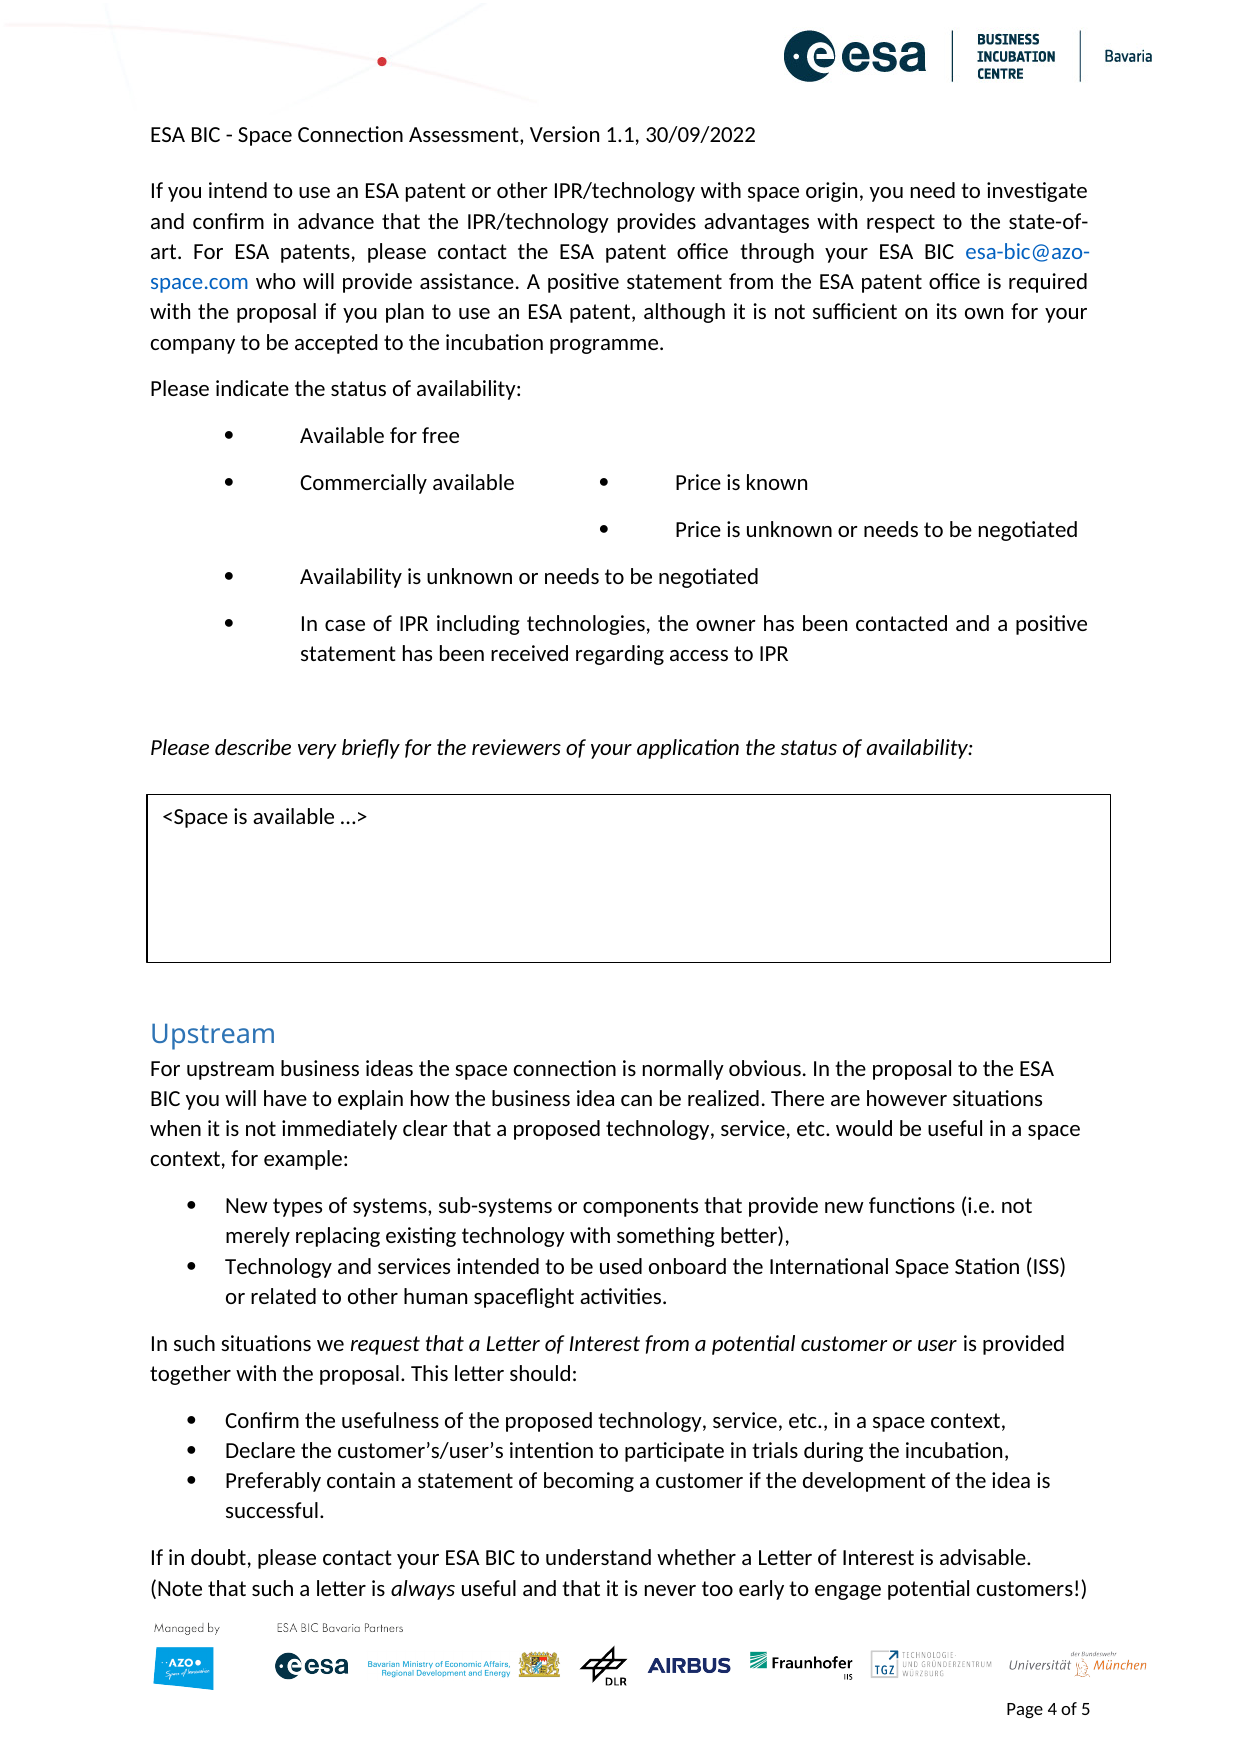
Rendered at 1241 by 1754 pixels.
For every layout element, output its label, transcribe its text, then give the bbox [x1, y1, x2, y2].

text In such situations we request that a Letter of Interest from a potential customer or user is provided together with the proposal. This letter should: [150, 1329, 1090, 1387]
text For upstream business ideas the space connection is normally obvious. In the proposal to the ESA BIC you will have to explain how the business idea can be realized. There are however situations when it is not immediately clear that a proposed technology, service, etc. would be useful in a space context, for example: [150, 1054, 1090, 1173]
text Commercially available Price is known [150, 468, 1090, 496]
text Please indicate the status of availability: [150, 374, 1090, 403]
picture [1, 3, 1239, 1754]
text If you intend to use an ESA patent or other IPR/technology with space origin, you need to investigate and confirm in advance that the IPR/technology provides advantages with respect to the state-of-art. For ESA patents, please contact the ESA patent office through your ESA BIC esa-bic@azo-space.com who will provide assistance. A positive statement from the ESA patent office is required with the proposal if you plan to use an ESA patent, although it is not sufficient on its own for your company to be accepted to the incubation programme. [150, 177, 1090, 356]
list Declare the customer’s/user’s intention to participate in trials during the incubation, [187, 1436, 1090, 1464]
text Price is unknown or needs to be negotiated [150, 515, 1090, 543]
list Confirm the usefulness of the proposed technology, service, etc., in a space context, [187, 1406, 1090, 1434]
list New types of systems, sub-systems or components that provide new functions (i.e. not merely replacing existing technology with something better), [187, 1191, 1090, 1250]
text In case of IPR including technologies, the owner has been contacted and a positive statement has been received regarding access to IPR [225, 609, 1090, 667]
list Technology and services intended to be used onboard the International Space Station (ISS) or related to other human spaceflight activities. [187, 1252, 1090, 1310]
text Availability is unknown or needs to be negotiated [150, 562, 1090, 590]
text Available for free [150, 421, 1090, 449]
text If in doubt, please contact your ESA BIC to understand whether a Letter of Interest is advisable. (Note that such a letter is always useful and that it is never too early to engage potential customers!) [150, 1543, 1090, 1602]
subtitle Upstream [150, 1014, 1090, 1051]
text Please describe very briefly for the reviewers of your application the status of availability: [150, 733, 1090, 761]
list Preferably contain a statement of becoming a customer if the development of the idea is successful. [187, 1466, 1090, 1525]
